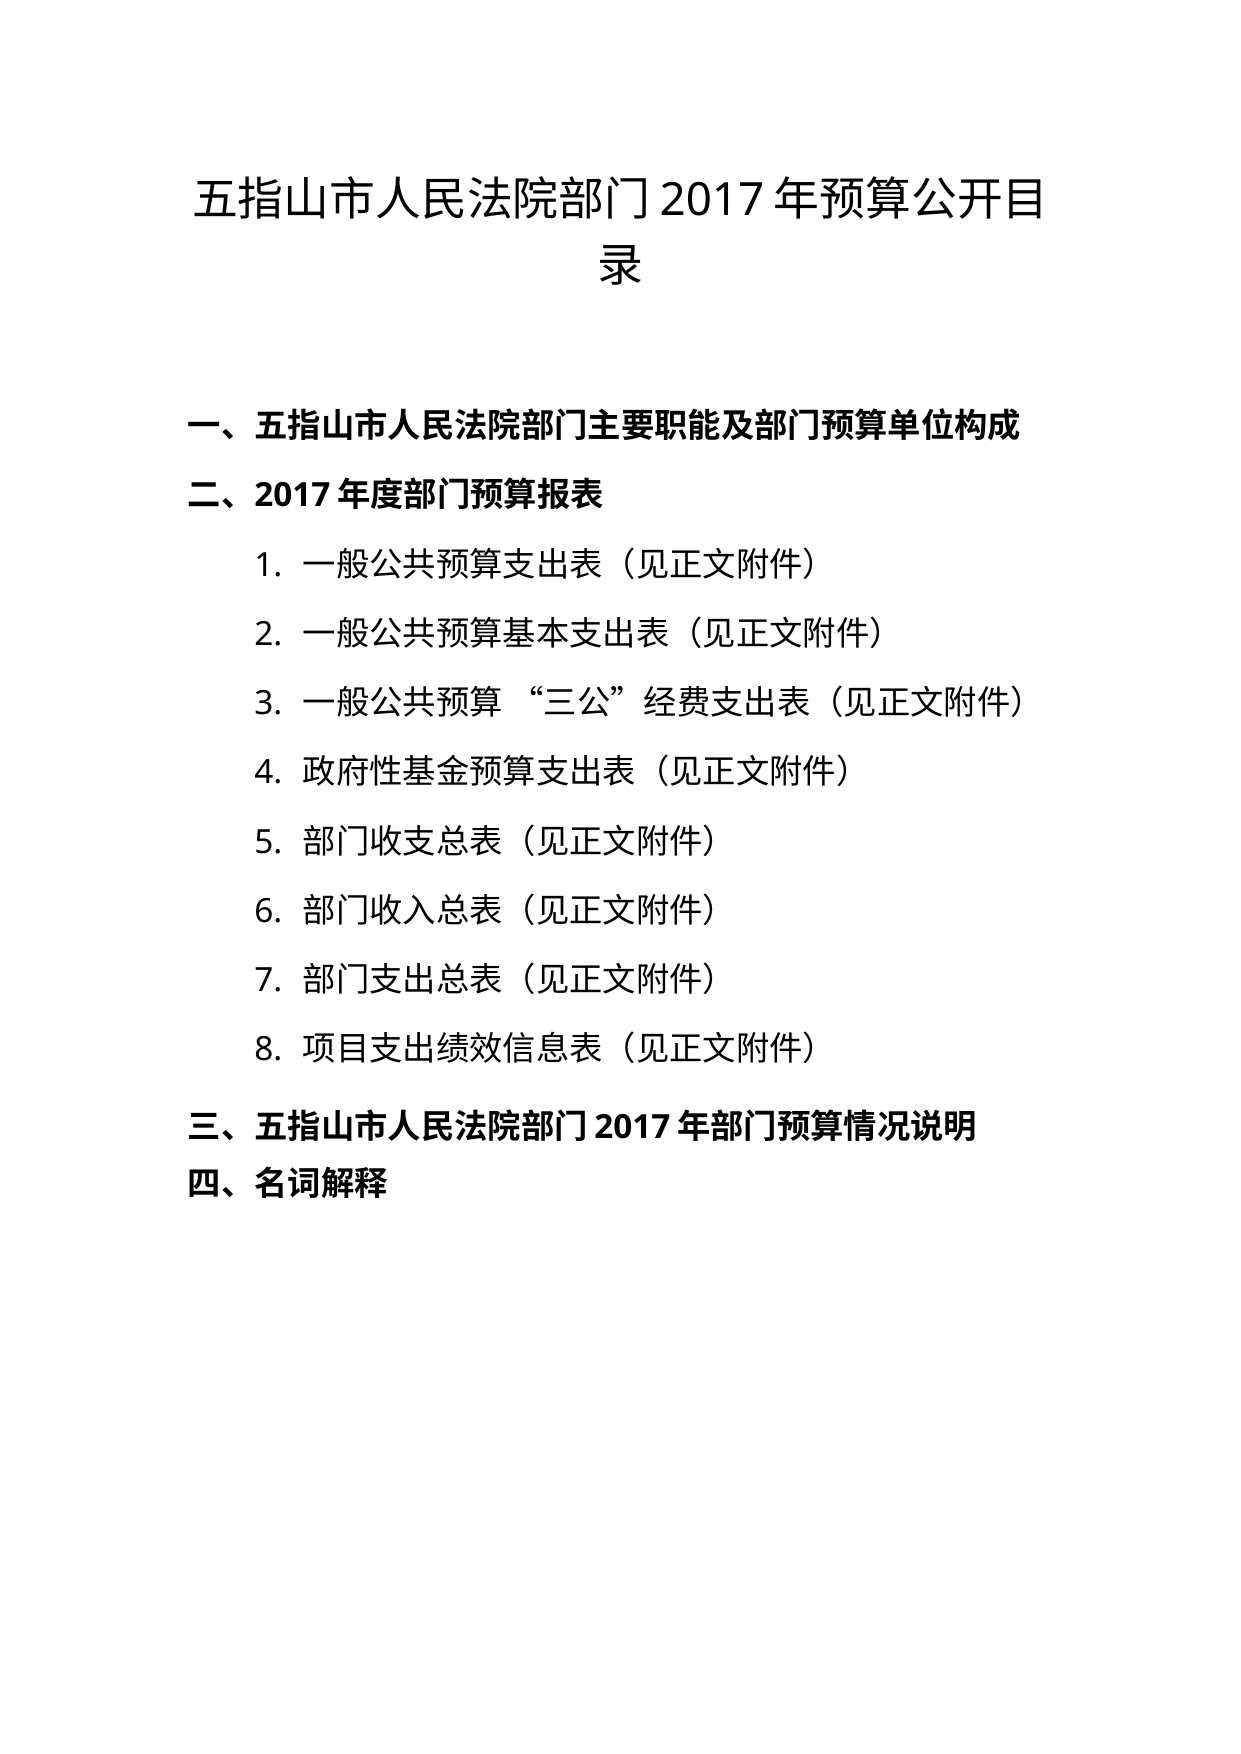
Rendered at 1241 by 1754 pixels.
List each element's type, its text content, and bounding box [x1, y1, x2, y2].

list 部门收支总表（见正文附件） [254, 814, 1053, 863]
text 一、五指山市人民法院部门主要职能及部门预算单位构成 [187, 399, 1053, 447]
list 一般公共预算基本支出表（见正文附件） [254, 607, 1053, 655]
list 部门收入总表（见正文附件） [254, 884, 1053, 932]
list 五指山市人民法院部门2017年部门预算情况说明 [187, 1091, 1053, 1156]
text 二、2017年度部门预算报表 [187, 468, 1053, 516]
list 部门支出总表（见正文附件） [254, 953, 1053, 1001]
text 四、名词解释 [187, 1156, 1053, 1205]
list 项目支出绩效信息表（见正文附件） [254, 1022, 1053, 1071]
text 五指山市人民法院部门2017年预算公开目录 [187, 162, 1053, 295]
list 一般公共预算 “三公”经费支出表（见正文附件） [254, 676, 1053, 724]
list 政府性基金预算支出表（见正文附件） [254, 745, 1053, 793]
list 一般公共预算支出表（见正文附件） [254, 537, 1053, 586]
